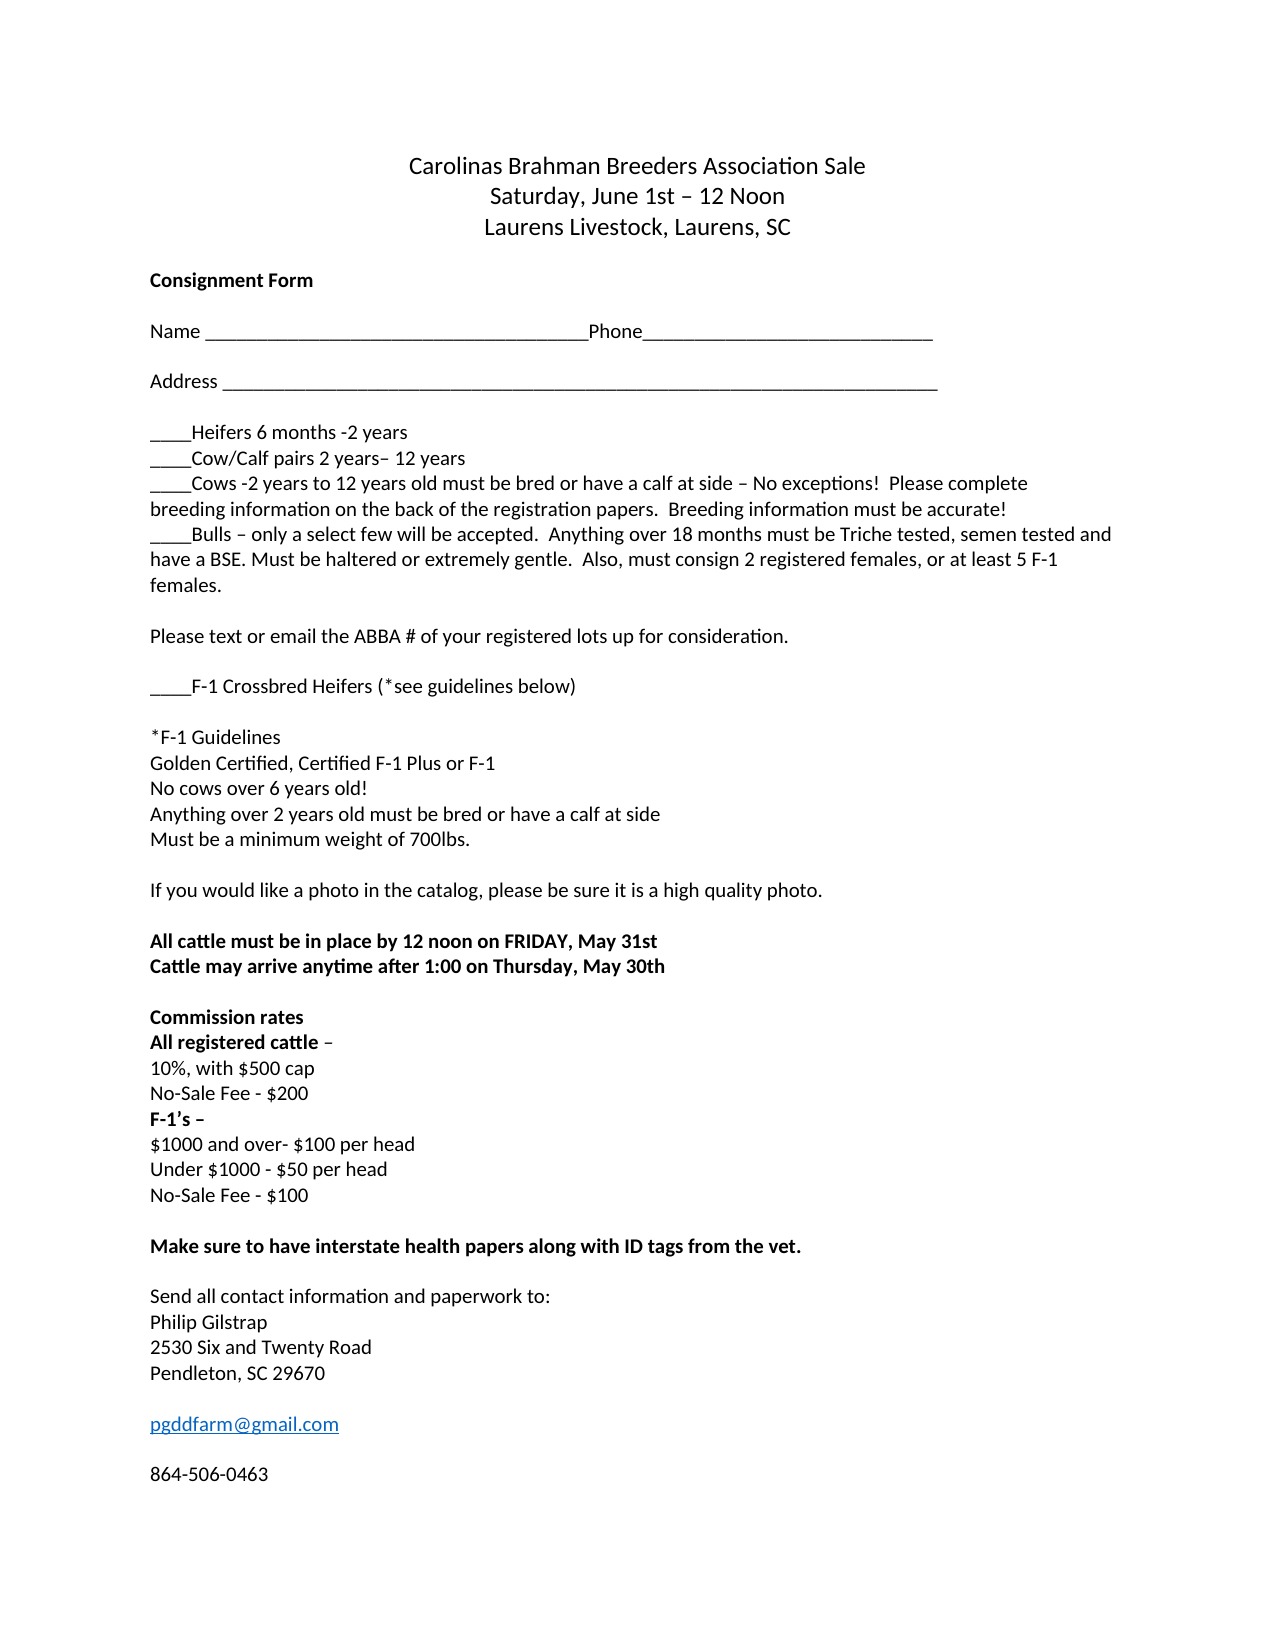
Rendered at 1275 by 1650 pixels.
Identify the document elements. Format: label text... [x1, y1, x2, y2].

text No-Sale Fee - $200 [150, 1080, 1125, 1106]
text Carolinas Brahman Breeders Association Sale [150, 150, 1125, 181]
text Must be a minimum weight of 700lbs. [150, 826, 1125, 852]
text Saturday, June 1st – 12 Noon [150, 181, 1125, 211]
text No-Sale Fee - $100 [150, 1182, 1125, 1207]
text All registered cattle – [150, 1029, 1125, 1055]
text Address _____________________________________________________________________ [150, 369, 1125, 394]
text Laurens Livestock, Laurens, SC [150, 211, 1125, 242]
text All cattle must be in place by 12 noon on FRIDAY, May 31st [150, 928, 1125, 953]
text 10%, with $500 cap [150, 1055, 1125, 1080]
text ____Cows -2 years to 12 years old must be bred or have a calf at side – No exceptions! Please complete [150, 470, 1125, 496]
text Philip Gilstrap [150, 1309, 1125, 1334]
text $1000 and over- $100 per head [150, 1131, 1125, 1157]
text Send all contact information and paperwork to: [150, 1284, 1125, 1309]
text pgddfarm@gmail.com [150, 1411, 1125, 1436]
text breeding information on the back of the registration papers. Breeding information must be accurate! [150, 496, 1125, 521]
text Golden Certified, Certified F-1 Plus or F-1 [150, 750, 1125, 775]
text ____Bulls – only a select few will be accepted. Anything over 18 months must be Triche tested, semen tested and have a BSE. Must be haltered or extremely gentle. Also, must consign 2 registered females, or at least 5 F-1 females. [150, 521, 1125, 597]
text ____Heifers 6 months -2 years [150, 419, 1125, 445]
text If you would like a photo in the catalog, please be sure it is a high quality photo. [150, 877, 1125, 902]
text Commission rates [150, 1004, 1125, 1029]
text No cows over 6 years old! [150, 775, 1125, 801]
text *F-1 Guidelines [150, 724, 1125, 750]
text Name _____________________________________Phone____________________________ [150, 318, 1125, 343]
text Cattle may arrive anytime after 1:00 on Thursday, May 30th [150, 953, 1125, 979]
text Make sure to have interstate health papers along with ID tags from the vet. [150, 1233, 1125, 1258]
text Under $1000 - $50 per head [150, 1157, 1125, 1182]
text Anything over 2 years old must be bred or have a calf at side [150, 801, 1125, 826]
text F-1’s – [150, 1106, 1125, 1131]
text Pendleton, SC 29670 [150, 1360, 1125, 1385]
text 864-506-0463 [150, 1462, 1125, 1487]
text 2530 Six and Twenty Road [150, 1334, 1125, 1360]
text Consignment Form [150, 267, 1125, 292]
text Please text or email the ABBA # of your registered lots up for consideration. [150, 623, 1125, 648]
text ____Cow/Calf pairs 2 years– 12 years [150, 445, 1125, 470]
text ____F-1 Crossbred Heifers (*see guidelines below) [150, 674, 1125, 699]
